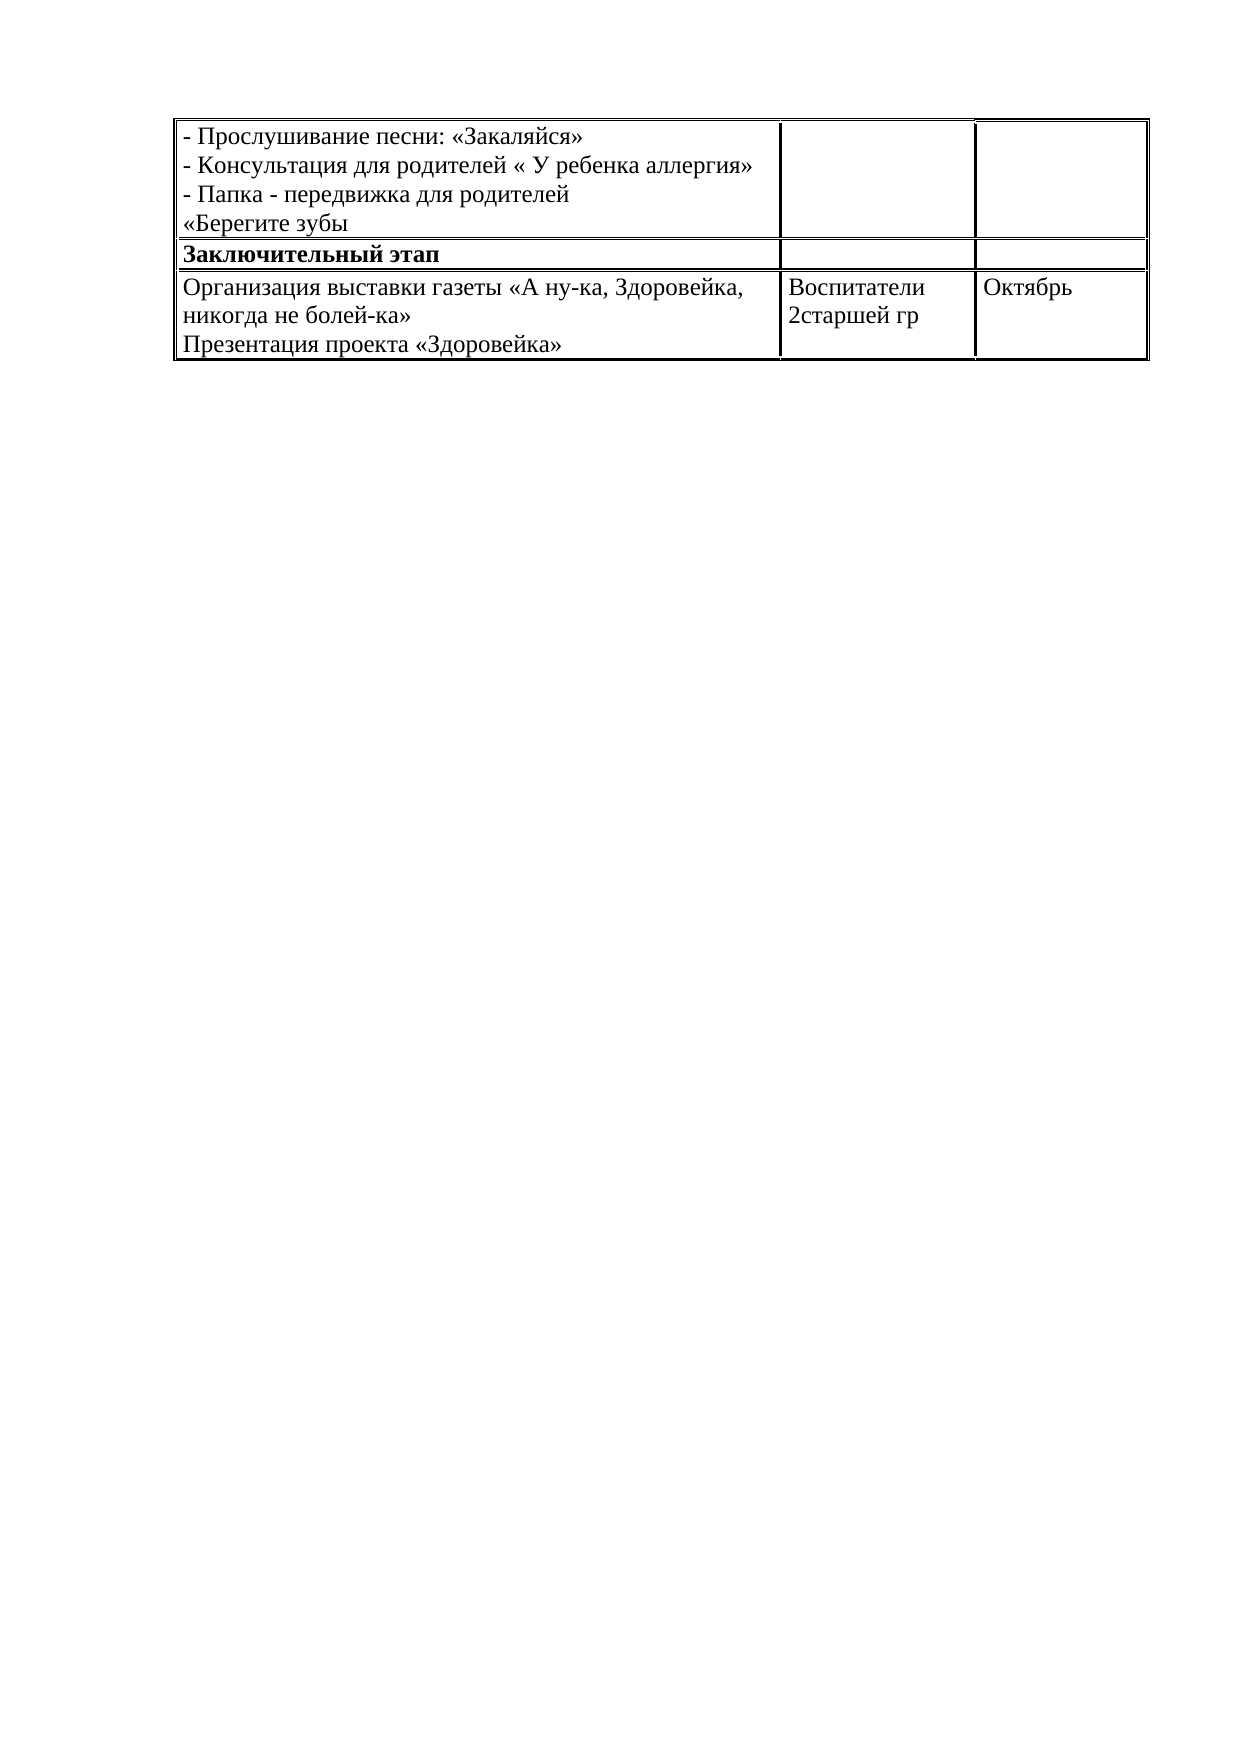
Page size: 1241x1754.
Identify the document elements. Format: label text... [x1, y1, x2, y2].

table_cell Заключительный этап [177, 236, 779, 268]
table_cell Октябрь [975, 268, 1147, 358]
table_cell [977, 236, 1147, 268]
table_cell [975, 122, 1146, 236]
table_cell Воспитатели 2старшей гр [780, 272, 975, 358]
table_cell Организация выставки газеты «А ну-ка, Здоровейка, никогда не болей-ка» Презентация проекта «Здоровейка» [177, 268, 780, 358]
table_cell [782, 240, 974, 268]
